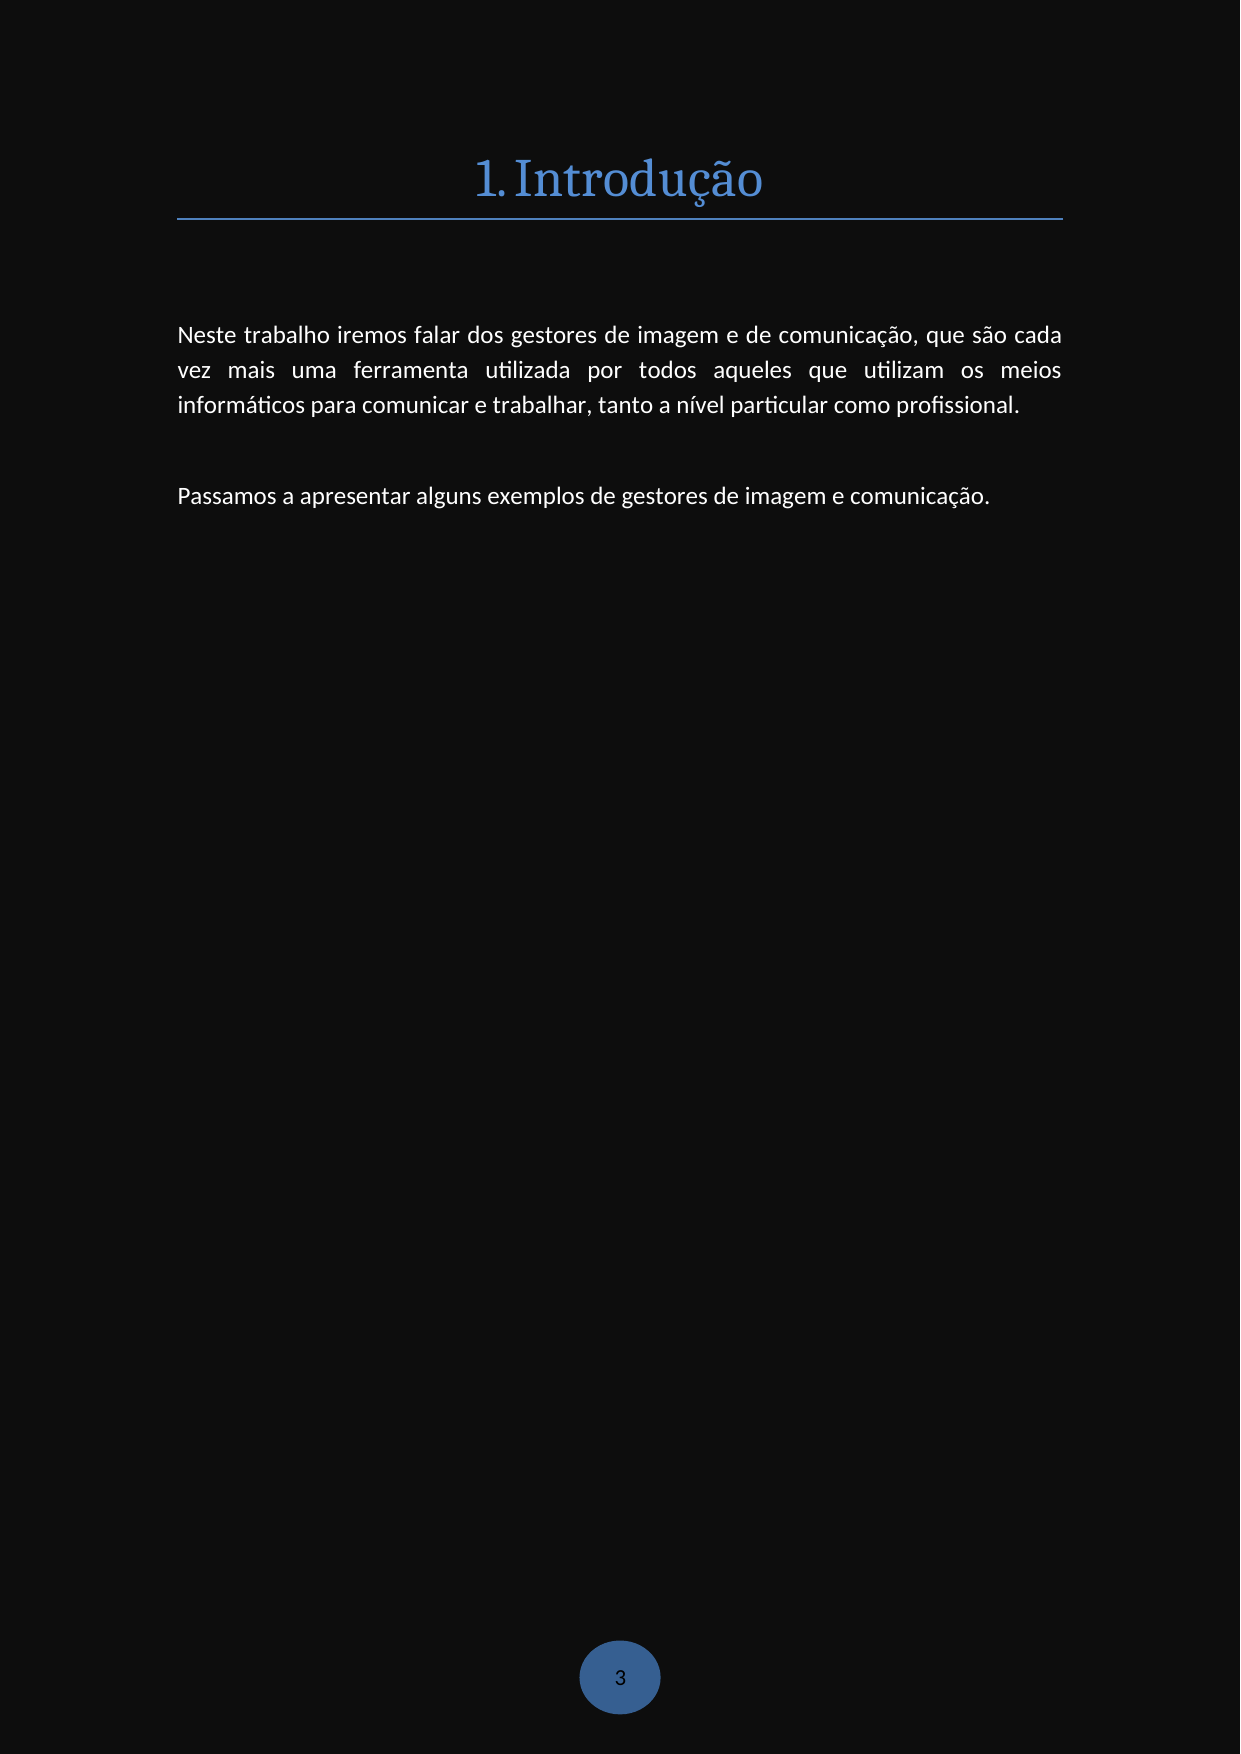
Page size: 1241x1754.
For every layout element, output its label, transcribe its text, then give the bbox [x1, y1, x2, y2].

title Introdução [177, 148, 1063, 218]
text Neste trabalho iremos falar dos gestores de imagem e de comunicação, que são cada vez mais uma ferramenta utilizada por todos aqueles que utilizam os meios informáticos para comunicar e trabalhar, tanto a nível particular como profissional. [177, 319, 1063, 420]
text Passamos a apresentar alguns exemplos de gestores de imagem e comunicação. [177, 480, 1063, 511]
